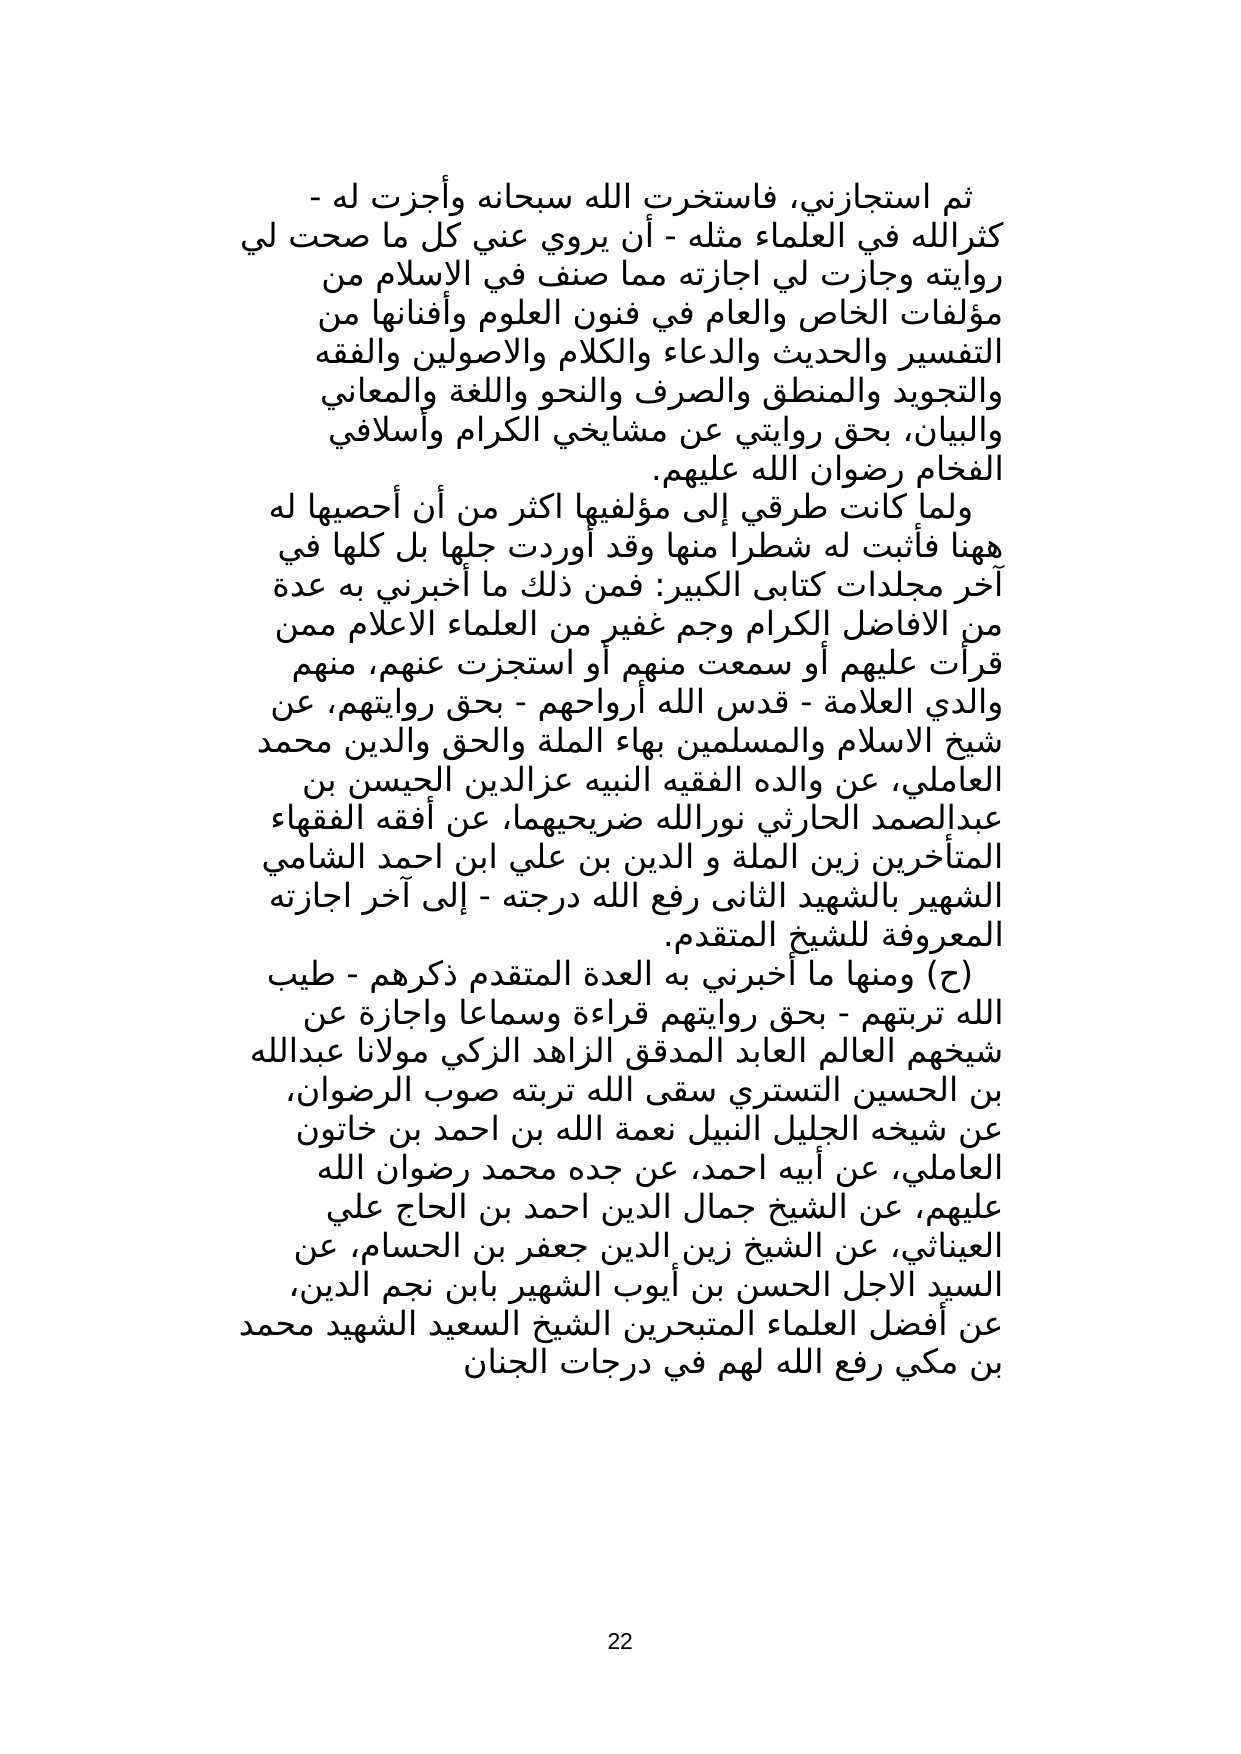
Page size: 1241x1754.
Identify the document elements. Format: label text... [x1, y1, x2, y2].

text ولما كانت طرقي إلى مؤلفيها اكثر من أن أحصيها له ههنا فأثبت له شطرا منها وقد أوردت جلها بل كلها في آخر مجلدات كتابى الكبير: فمن ذلك ما أخبرني به عدة من الافاضل الكرام وجم غفير من العلماء الاعلام ممن قرأت عليهم أو سمعت منهم أو استجزت عنهم، منهم والدي العلامة - قدس الله أرواحهم - بحق روايتهم، عن شيخ الاسلام والمسلمين بهاء الملة والحق والدين محمد العاملي، عن والده الفقيه النبيه عزالدين الحيسن بن عبدالصمد الحارثي نورالله ضريحيهما، عن أفقه الفقهاء المتأخرين زين الملة و الدين بن علي ابن احمد الشامي الشهير بالشهيد الثانى رفع الله درجته - إلى آخر اجازته المعروفة للشيخ المتقدم. [236, 488, 1004, 954]
text (ح) ومنها ما أخبرني به العدة المتقدم ذكرهم - طيب الله تربتهم - بحق روايتهم قراء‌ة وسماعا واجازة عن شيخهم العالم العابد المدقق الزاهد الزكي مولانا عبدالله بن الحسين التستري سقى الله تربته صوب الرضوان، عن شيخه الجليل النبيل نعمة الله بن احمد بن خاتون العاملي، عن أبيه احمد، عن جده محمد رضوان الله عليهم، عن الشيخ جمال الدين احمد بن الحاج علي العيناثي، عن الشيخ زين الدين جعفر بن الحسام، عن السيد الاجل الحسن بن أيوب الشهير بابن نجم الدين، عن أفضل العلماء المتبحرين الشيخ السعيد الشهيد محمد بن مكي رفع الله لهم في درجات الجنان [236, 954, 1004, 1382]
text ثم استجازني، فاستخرت الله سبحانه وأجزت له - كثرالله في العلماء مثله - أن يروي عني كل ما صحت لي روايته وجازت لي اجازته مما صنف في الاسلام من مؤلفات الخاص والعام في فنون العلوم وأفنانها من التفسير والحديث والدعاء والكلام والاصولين والفقه والتجويد والمنطق والصرف والنحو واللغة والمعاني والبيان، بحق روايتي عن مشايخي الكرام وأسلافي الفخام رضوان الله عليهم. [236, 177, 1004, 488]
